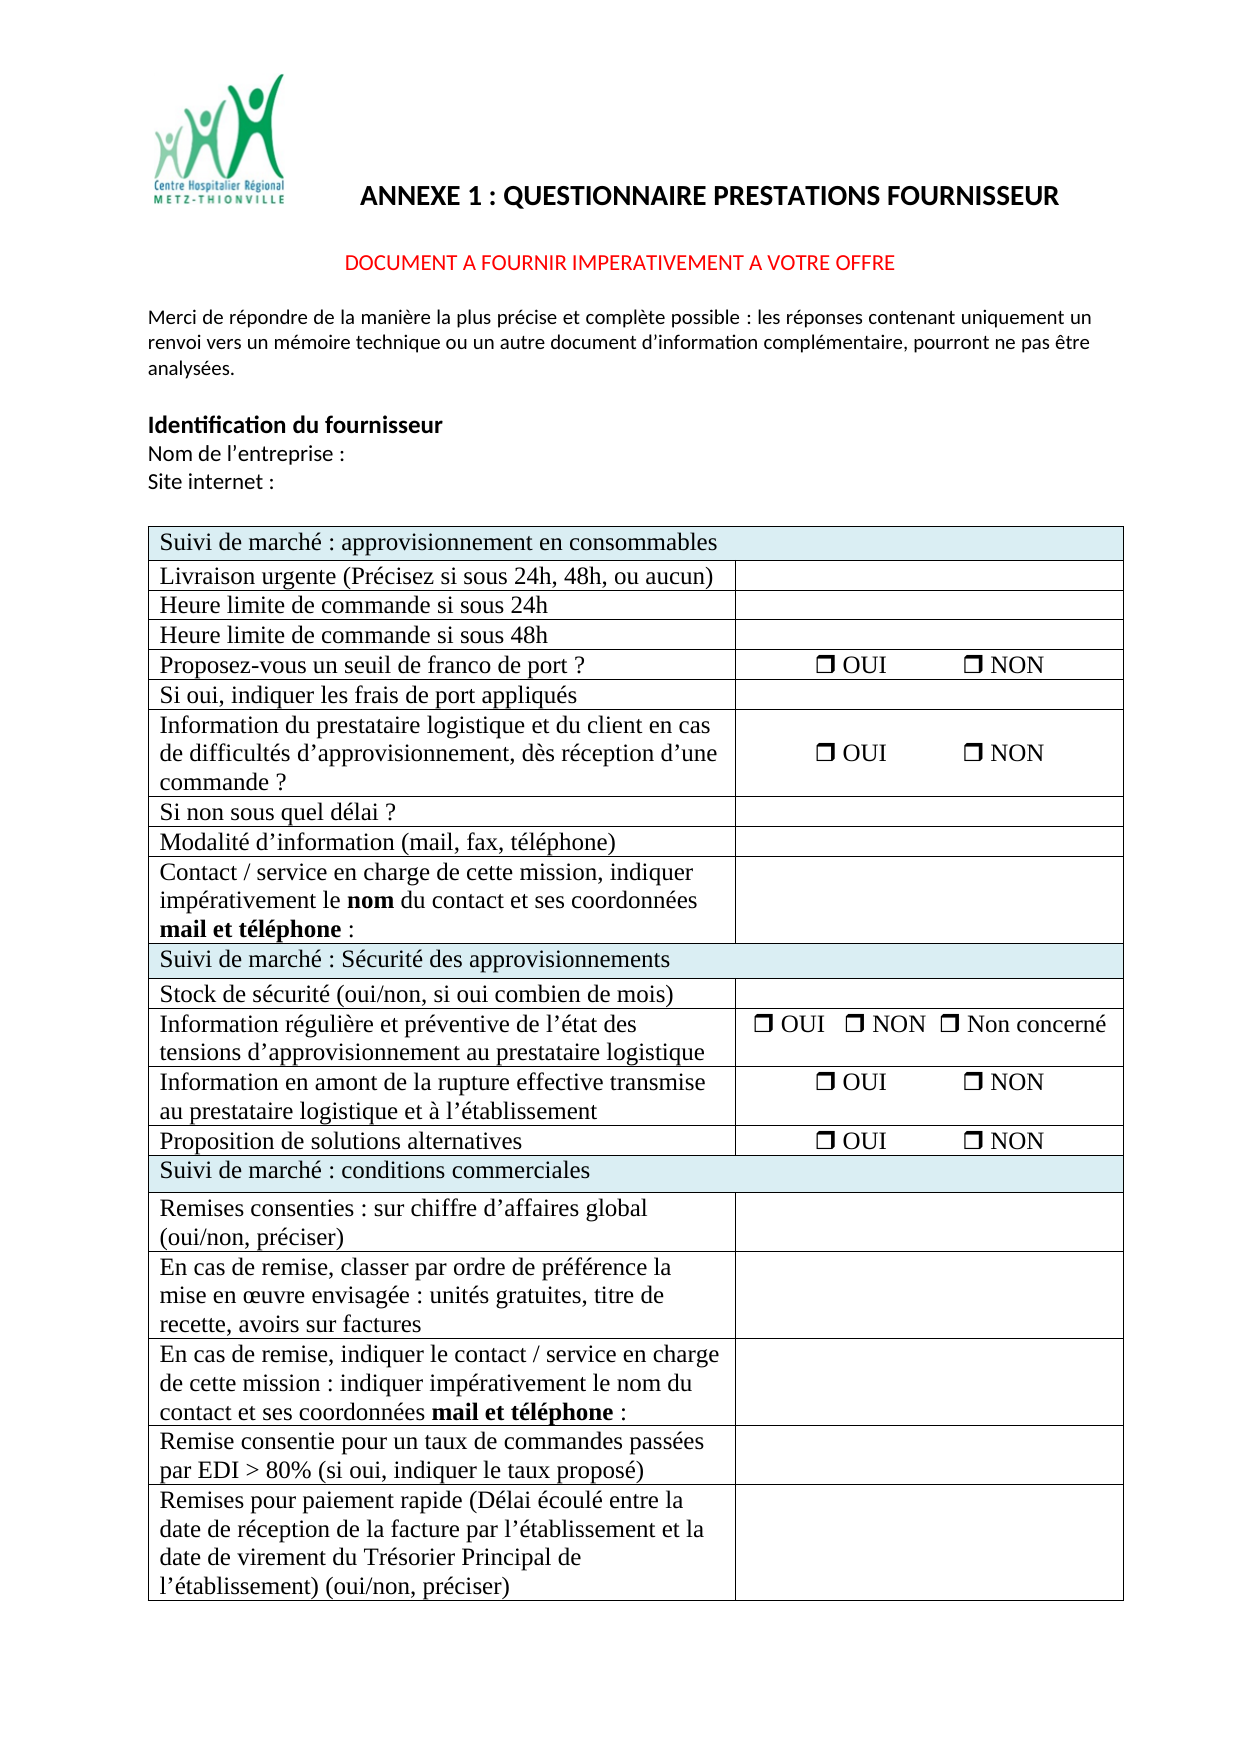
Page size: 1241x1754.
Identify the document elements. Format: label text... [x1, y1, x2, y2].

table_cell Proposez-vous un seuil de franco de port ? [149, 650, 735, 679]
table_cell [736, 1339, 1123, 1425]
text Merci de répondre de la manière la plus précise et complète possible : les réponses contenant uniquement un renvoi vers un mémoire technique ou un autre document d’information complémentaire, pourront ne pas être analysées. [148, 304, 1093, 380]
picture [153, 73, 285, 205]
table_cell OUI NON [736, 1067, 1123, 1125]
table_cell En cas de remise, indiquer le contact / service en charge de cette mission : indiquer impérativement le nom du contact et ses coordonnées mail et téléphone : [149, 1339, 735, 1425]
table_cell Remises pour paiement rapide (Délai écoulé entre la date de réception de la facture par l’établissement et la date de virement du Trésorier Principal de l’établissement) (oui/non, préciser) [149, 1485, 735, 1600]
table_cell [736, 827, 1123, 856]
table_cell OUI NON [736, 650, 1123, 679]
table_cell [736, 1193, 1123, 1251]
table_cell Suivi de marché : Sécurité des approvisionnements [149, 944, 1123, 978]
table_cell Information en amont de la rupture effective transmise au prestataire logistique et à l’établissement [149, 1067, 735, 1125]
text DOCUMENT A FOURNIR IMPERATIVEMENT A VOTRE OFFRE [148, 248, 1093, 276]
table_cell Heure limite de commande si sous 24h [149, 591, 735, 619]
table_cell [736, 620, 1123, 649]
text Identification du fournisseur [148, 409, 1093, 439]
text ANNEXE 1 : QUESTIONNAIRE PRESTATIONS FOURNISSEUR [148, 74, 1093, 212]
table_cell Si oui, indiquer les frais de port appliqués [149, 680, 735, 709]
table_cell Proposition de solutions alternatives [149, 1126, 735, 1154]
table_cell OUI NON [736, 710, 1123, 796]
table_cell [736, 1426, 1123, 1484]
table_header Suivi de marché : approvisionnement en consommables [149, 527, 1123, 560]
table_cell Suivi de marché : conditions commerciales [149, 1156, 1123, 1192]
table_cell [736, 857, 1123, 943]
table_cell En cas de remise, classer par ordre de préférence la mise en œuvre envisagée : unités gratuites, titre de recette, avoirs sur factures [149, 1252, 735, 1338]
table_cell [736, 1252, 1123, 1338]
table_cell [736, 979, 1123, 1008]
table_cell Si non sous quel délai ? [149, 797, 735, 826]
table_cell OUI NON [736, 1126, 1123, 1154]
table_cell Information du prestataire logistique et du client en cas de difficultés d’approvisionnement, dès réception d’une commande ? [149, 710, 735, 796]
table_cell [736, 1485, 1123, 1600]
table_cell Stock de sécurité (oui/non, si oui combien de mois) [149, 979, 735, 1008]
table_cell Remise consentie pour un taux de commandes passées par EDI > 80% (si oui, indiquer le taux proposé) [149, 1426, 735, 1484]
table_cell [736, 591, 1123, 619]
table_cell Remises consenties : sur chiffre d’affaires global (oui/non, préciser) [149, 1193, 735, 1251]
table_cell Heure limite de commande si sous 48h [149, 620, 735, 649]
table_cell Livraison urgente (Précisez si sous 24h, 48h, ou aucun) [149, 561, 735, 589]
text Nom de l’entreprise : [148, 439, 1093, 467]
table_cell Information régulière et préventive de l’état des tensions d’approvisionnement au prestataire logistique [149, 1009, 735, 1066]
text Site internet : [148, 467, 1093, 495]
table_cell OUI NON Non concerné [736, 1009, 1123, 1066]
table_cell [736, 561, 1123, 589]
table_cell [736, 797, 1123, 826]
table_cell Contact / service en charge de cette mission, indiquer impérativement le nom du contact et ses coordonnées mail et téléphone : [149, 857, 735, 943]
table_cell Modalité d’information (mail, fax, téléphone) [149, 827, 735, 856]
table_cell [736, 680, 1123, 709]
